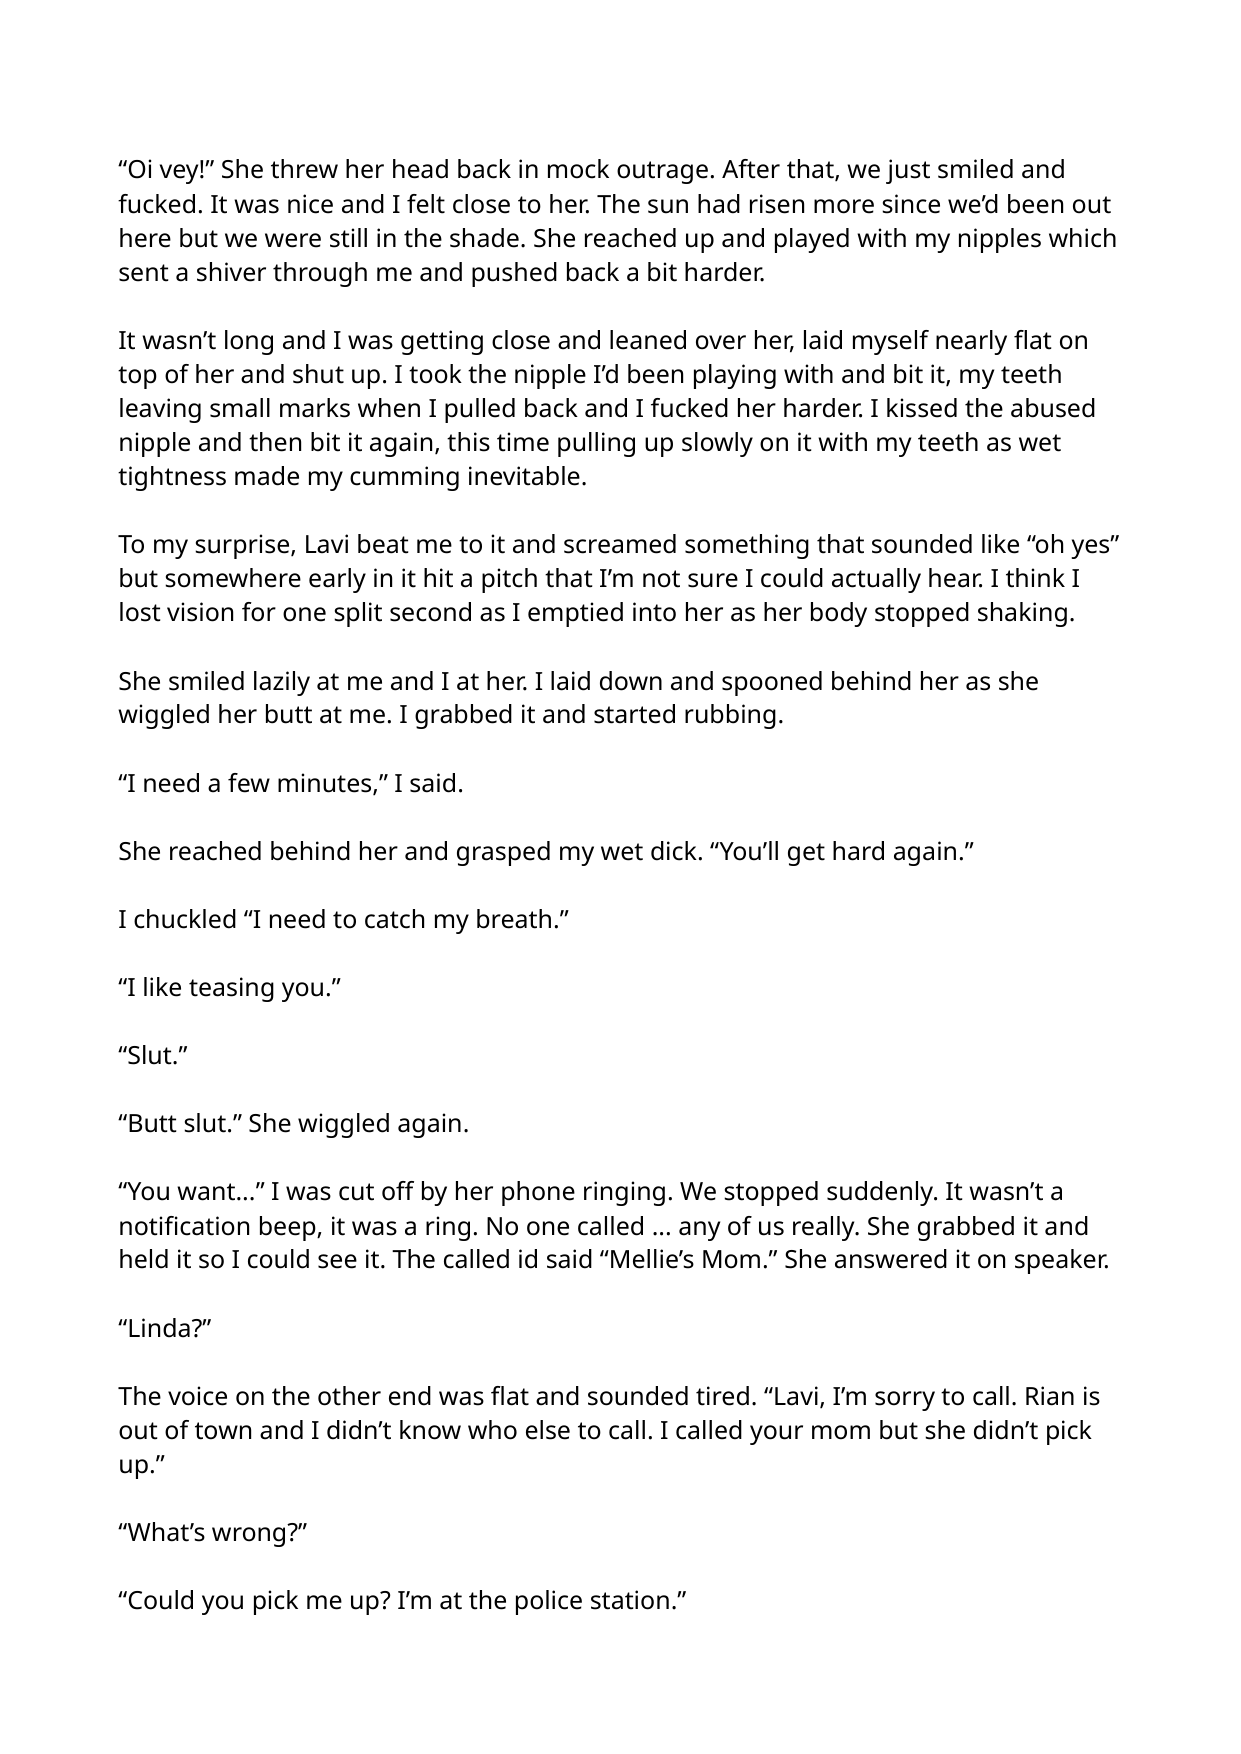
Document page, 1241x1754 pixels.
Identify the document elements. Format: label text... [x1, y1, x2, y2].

text It wasn’t long and I was getting close and leaned over her, laid myself nearly flat on top of her and shut up. I took the nipple I’d been playing with and bit it, my teeth leaving small marks when I pulled back and I fucked her harder. I kissed the abused nipple and then bit it again, this time pulling up slowly on it with my teeth as wet tightness made my cumming inevitable. [118, 322, 1122, 493]
text She reached behind her and grasped my wet dick. “You’ll get hard again.” [118, 833, 1122, 867]
text “I like teasing you.” [118, 970, 1122, 1004]
text “Oi vey!” She threw her head back in mock outrage. After that, we just smiled and fucked. It was nice and I felt close to her. The sun had risen more since we’d been out here but we were still in the shade. She reached up and played with my nipples which sent a shiver through me and pushed back a bit harder. [118, 152, 1122, 288]
text “Linda?” [118, 1310, 1122, 1344]
text “Could you pick me up? I’m at the police station.” [118, 1583, 1122, 1617]
text To my surprise, Lavi beat me to it and screamed something that sounded like “oh yes” but somewhere early in it hit a pitch that I’m not sure I could actually hear. I think I lost vision for one split second as I emptied into her as her body stopped shaking. [118, 527, 1122, 629]
text I chuckled “I need to catch my breath.” [118, 902, 1122, 936]
text “Slut.” [118, 1038, 1122, 1072]
text “What’s wrong?” [118, 1515, 1122, 1549]
text “I need a few minutes,” I said. [118, 765, 1122, 799]
text The voice on the other end was flat and sounded tired. “Lavi, I’m sorry to call. Rian is out of town and I didn’t know who else to call. I called your mom but she didn’t pick up.” [118, 1378, 1122, 1481]
text “You want...” I was cut off by her phone ringing. We stopped suddenly. It wasn’t a notification beep, it was a ring. No one called ... any of us really. She grabbed it and held it so I could see it. The called id said “Mellie’s Mom.” She answered it on speaker. [118, 1174, 1122, 1276]
text “Butt slut.” She wiggled again. [118, 1106, 1122, 1140]
text She smiled lazily at me and I at her. I laid down and spooned behind her as she wiggled her butt at me. I grabbed it and started rubbing. [118, 663, 1122, 731]
